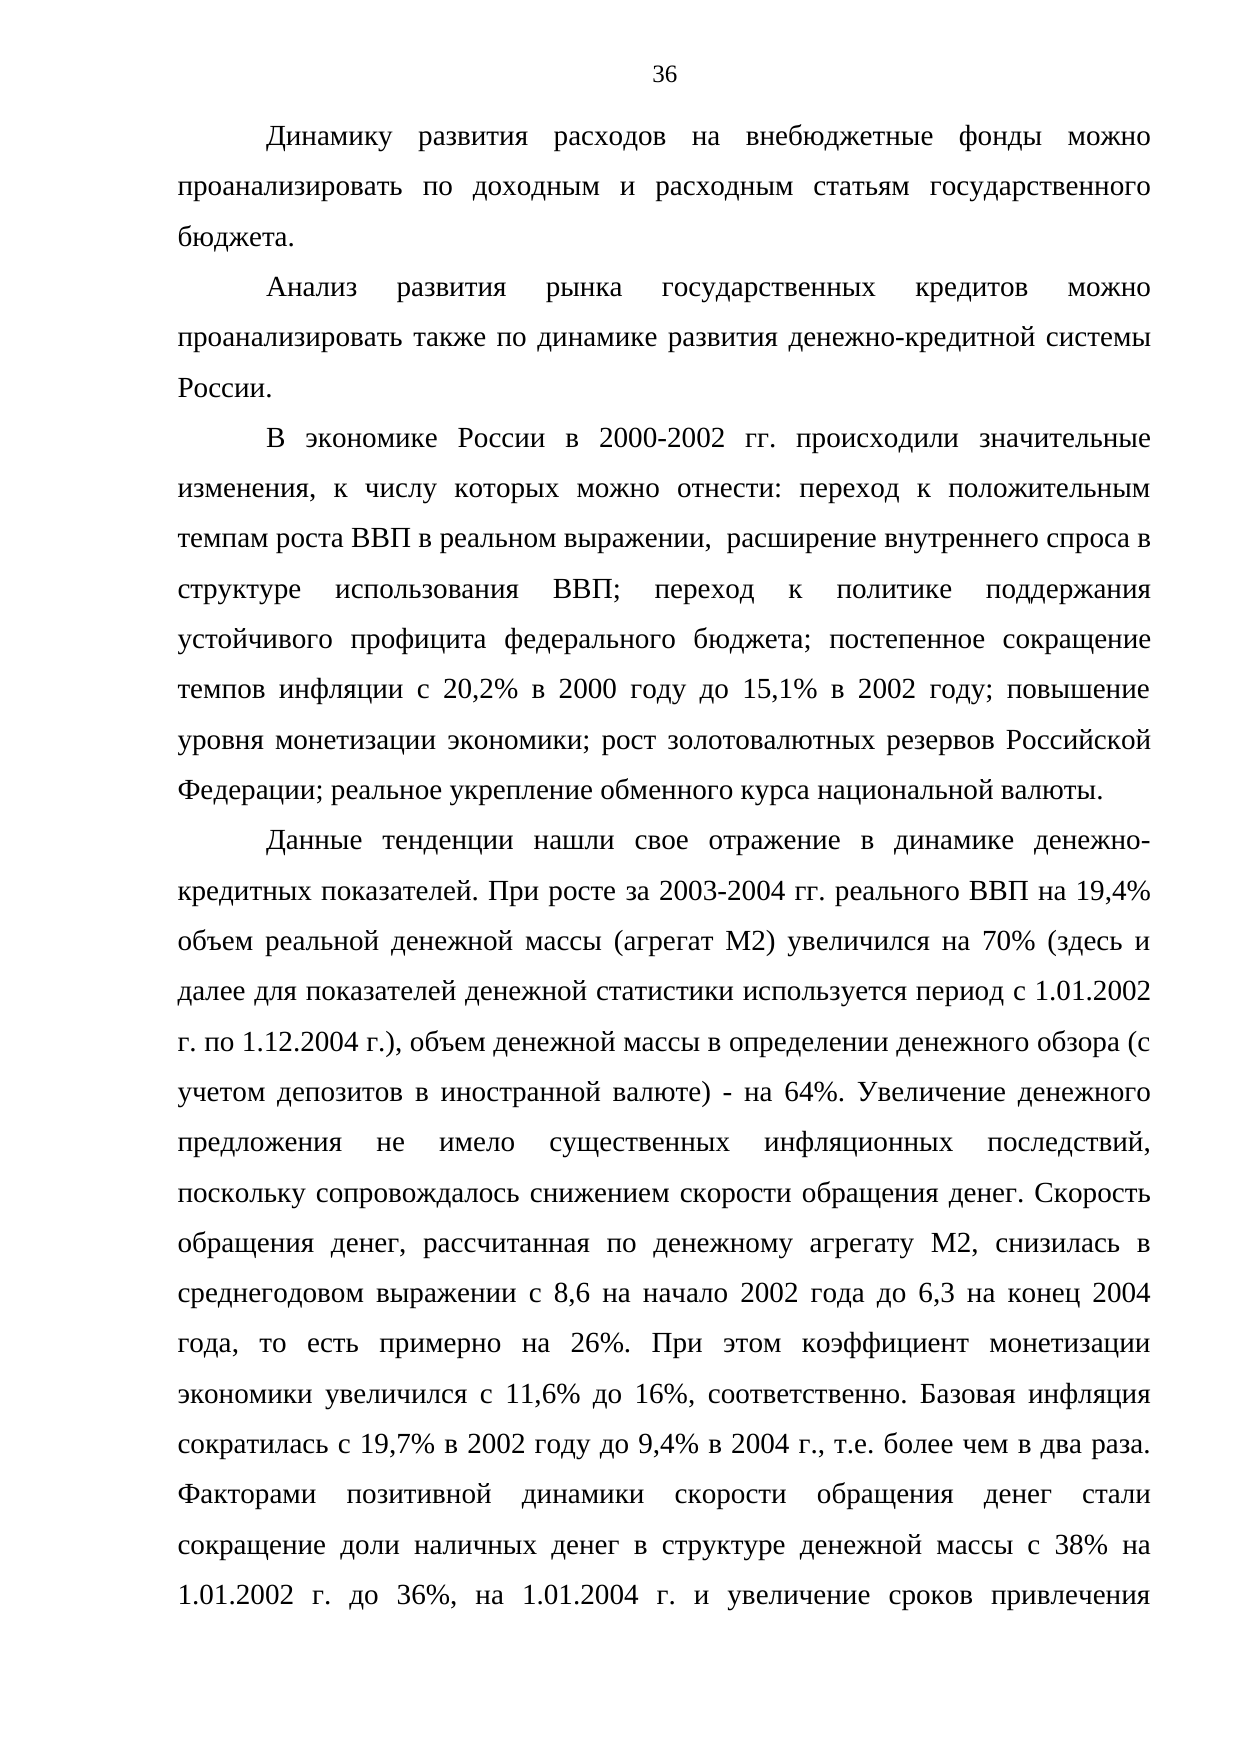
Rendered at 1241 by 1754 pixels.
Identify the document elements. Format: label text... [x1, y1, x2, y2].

text Динамику развития расходов на внебюджетные фонды можно проанализировать по доходным и расходным статьям государственного бюджета. [177, 118, 1152, 252]
text Анализ развития рынка государственных кредитов можно проанализировать также по динамике развития денежно-кредитной системы России. [177, 269, 1152, 403]
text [177, 822, 1152, 1611]
text В экономике России в 2000-2002 гг. происходили значительные изменения, к числу которых можно отнести: переход к положительным темпам роста ВВП в реальном выражении, расширение внутреннего спроса в структуре использования ВВП; переход к политике поддержания устойчивого профицита федерального бюджета; постепенное сокращение темпов инфляции с 20,2% в 2000 году до 15,1% в 2002 году; повышение уровня монетизации экономики; рост золотовалютных резервов Российской Федерации; реальное укрепление обменного курса национальной валюты. [177, 420, 1152, 806]
